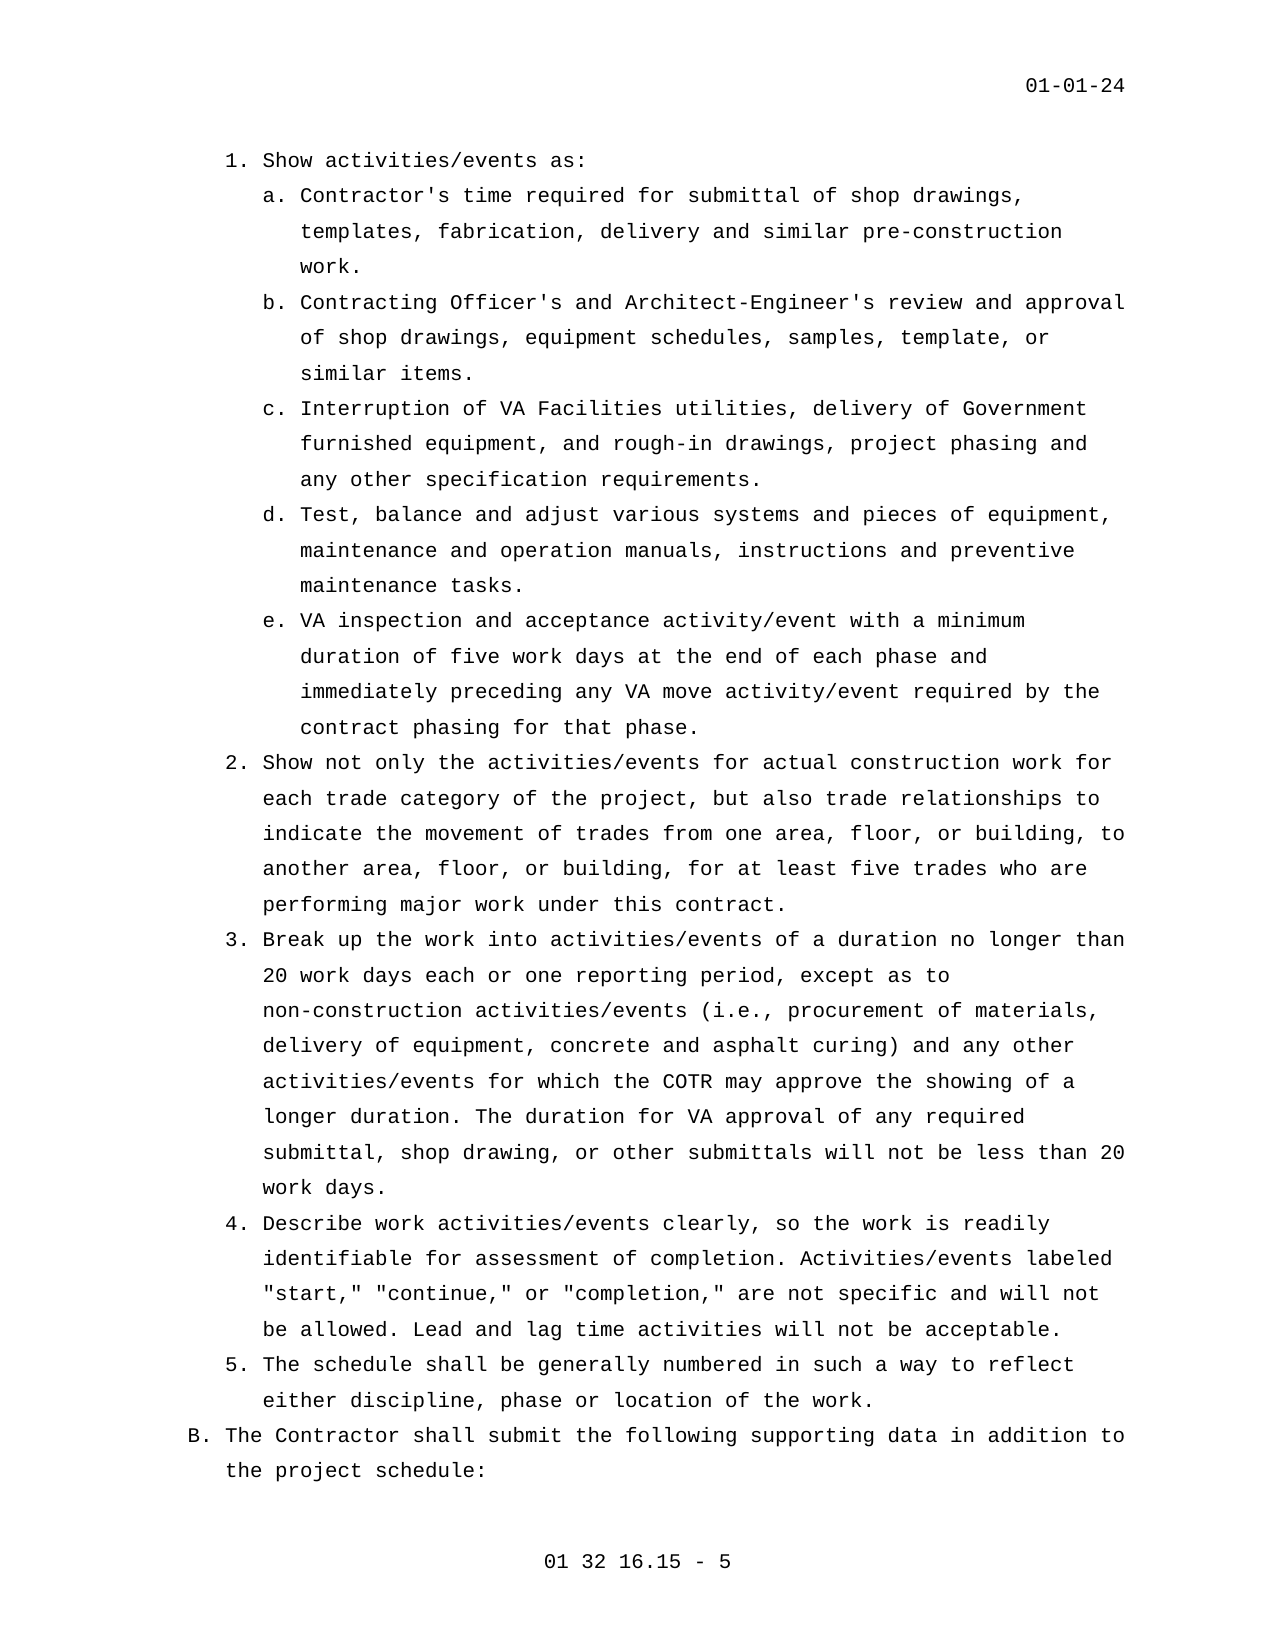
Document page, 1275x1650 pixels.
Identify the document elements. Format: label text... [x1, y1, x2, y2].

text b. Contracting Officer's and Architect-Engineer's review and approval of shop drawings, equipment schedules, samples, template, or similar items. [262, 292, 1125, 386]
text B. The Contractor shall submit the following supporting data in addition to the project schedule: [187, 1425, 1125, 1484]
text c. Interruption of VA Facilities utilities, delivery of Government furnished equipment, and rough-in drawings, project phasing and any other specification requirements. [262, 398, 1125, 492]
text d. Test, balance and adjust various systems and pieces of equipment, maintenance and operation manuals, instructions and preventive maintenance tasks. [262, 504, 1125, 599]
text 3. Break up the work into activities/events of a duration no longer than 20 work days each or one reporting period, except as to non-construction activities/events (i.e., procurement of materials, delivery of equipment, concrete and asphalt curing) and any other activities/events for which the COTR may approve the showing of a longer duration. The duration for VA approval of any required submittal, shop drawing, or other submittals will not be less than 20 work days. [225, 929, 1125, 1201]
text 5. The schedule shall be generally numbered in such a way to reflect either discipline, phase or location of the work. [225, 1354, 1125, 1413]
text 1. Show activities/events as: [225, 150, 1125, 174]
text e. VA inspection and acceptance activity/event with a minimum duration of five work days at the end of each phase and immediately preceding any VA move activity/event required by the contract phasing for that phase. [262, 610, 1125, 740]
text a. Contractor's time required for submittal of shop drawings, templates, fabrication, delivery and similar pre-construction work. [262, 185, 1125, 280]
text 4. Describe work activities/events clearly, so the work is readily identifiable for assessment of completion. Activities/events labeled "start," "continue," or "completion," are not specific and will not be allowed. Lead and lag time activities will not be acceptable. [225, 1212, 1125, 1342]
text 2. Show not only the activities/events for actual construction work for each trade category of the project, but also trade relationships to indicate the movement of trades from one area, floor, or building, to another area, floor, or building, for at least five trades who are performing major work under this contract. [225, 752, 1125, 917]
